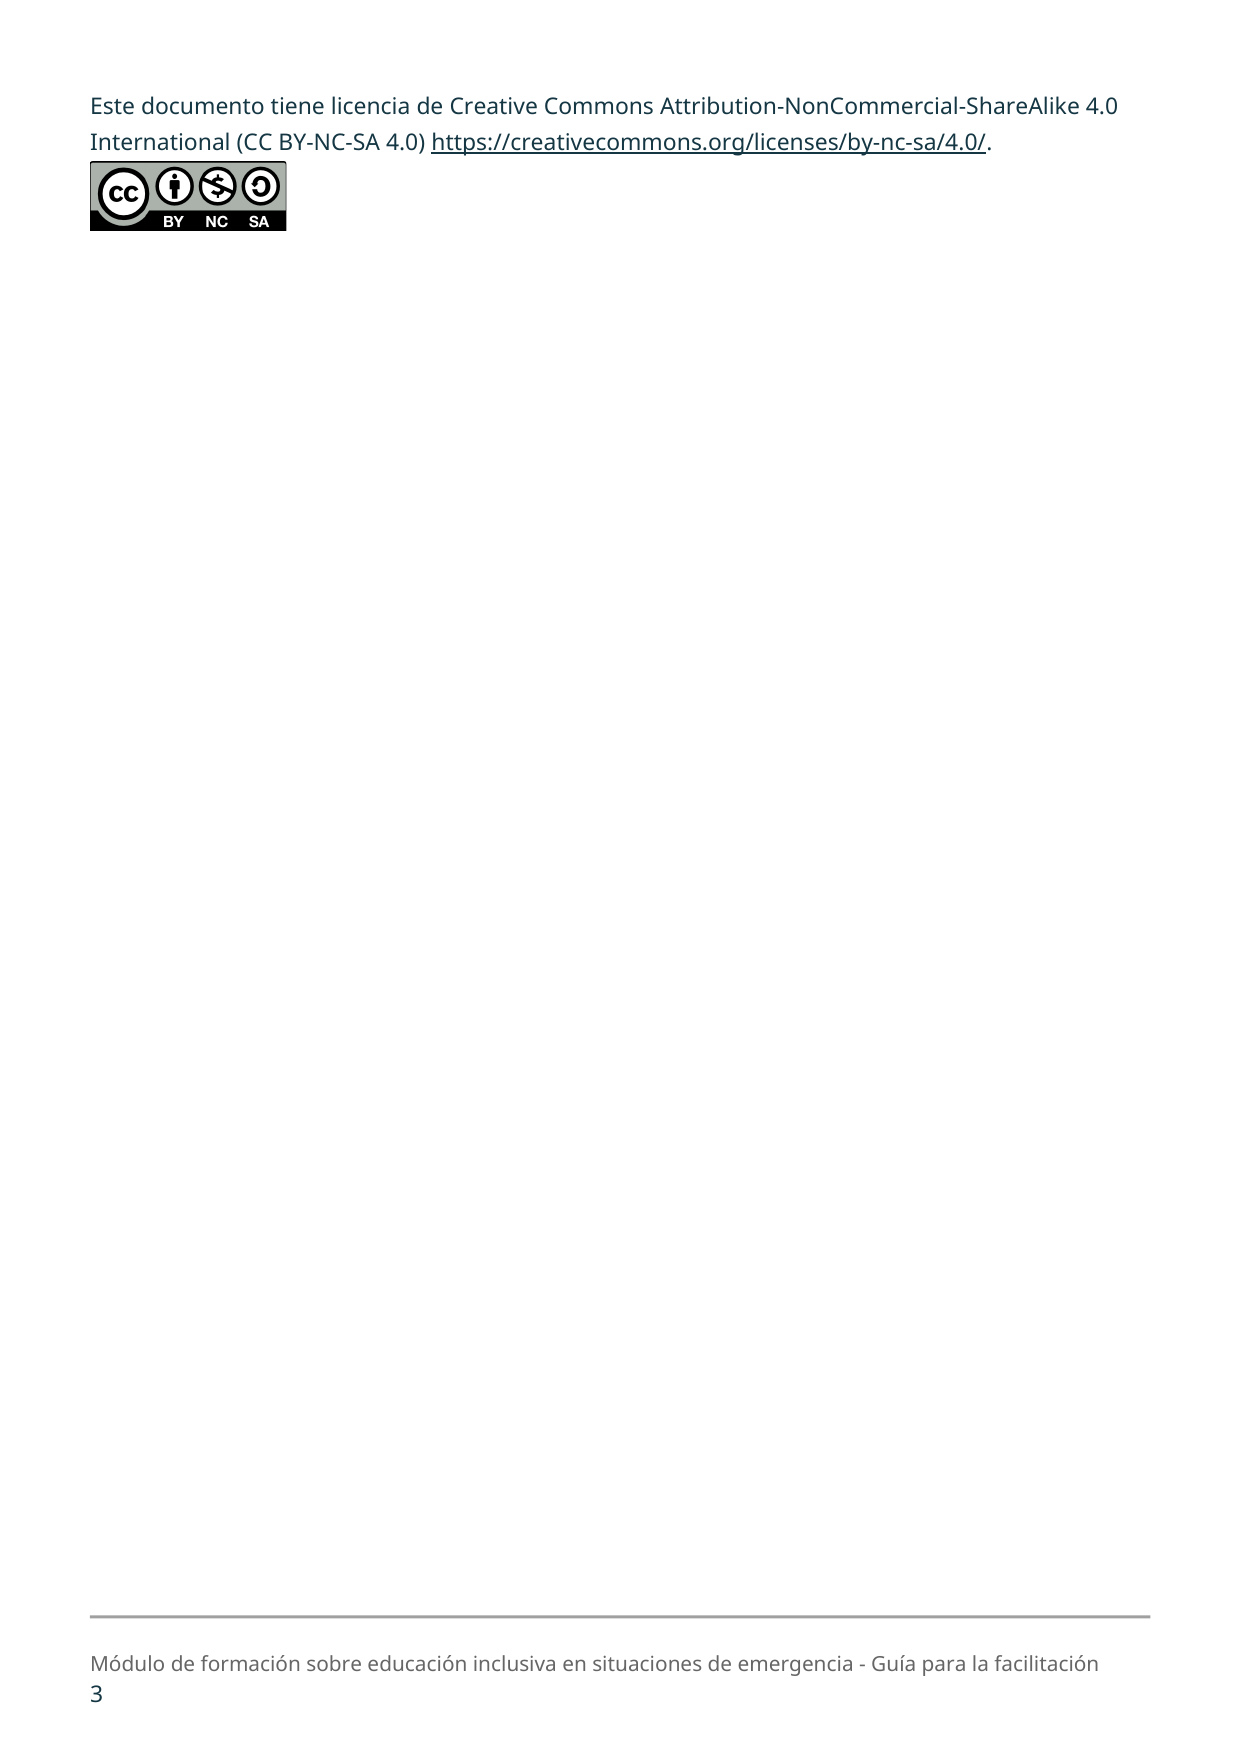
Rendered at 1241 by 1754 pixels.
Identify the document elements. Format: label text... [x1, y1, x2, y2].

picture [90, 161, 287, 231]
text Este documento tiene licencia de Creative Commons Attribution-NonCommercial-ShareAlike 4.0 International (CC BY-NC-SA 4.0) https://creativecommons.org/licenses/by-nc-sa/4.0/. [90, 90, 1150, 157]
